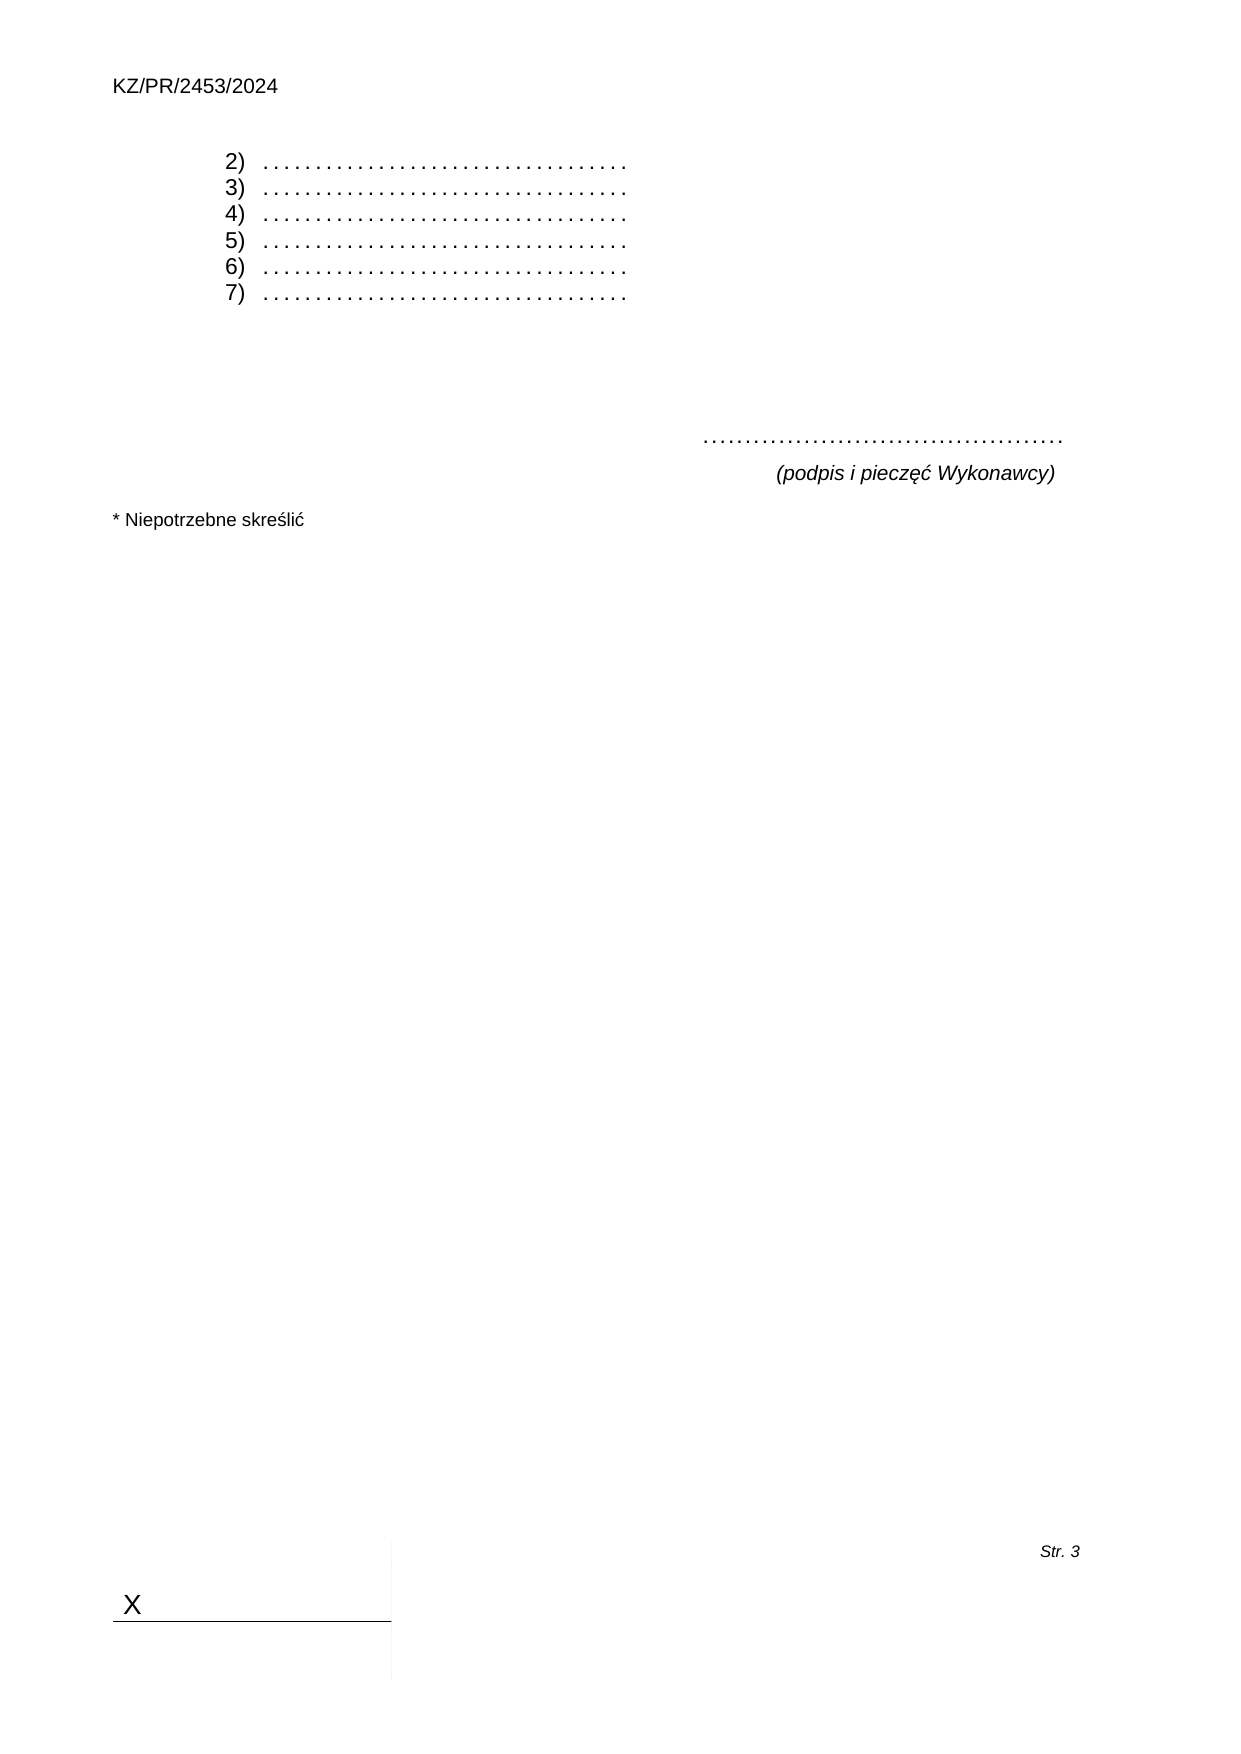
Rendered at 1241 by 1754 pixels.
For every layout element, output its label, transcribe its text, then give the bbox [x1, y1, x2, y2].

list ................................... [225, 200, 1093, 227]
list ................................... [225, 174, 1093, 200]
text ........................................... [629, 422, 1093, 449]
text * Niepotrzebne skreślić [112, 509, 1093, 531]
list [225, 148, 1093, 174]
list ................................... [225, 253, 1093, 279]
text (podpis i pieczęć Wykonawcy) [112, 461, 1093, 485]
list ................................... [225, 227, 1093, 253]
list ................................... [225, 279, 1093, 306]
